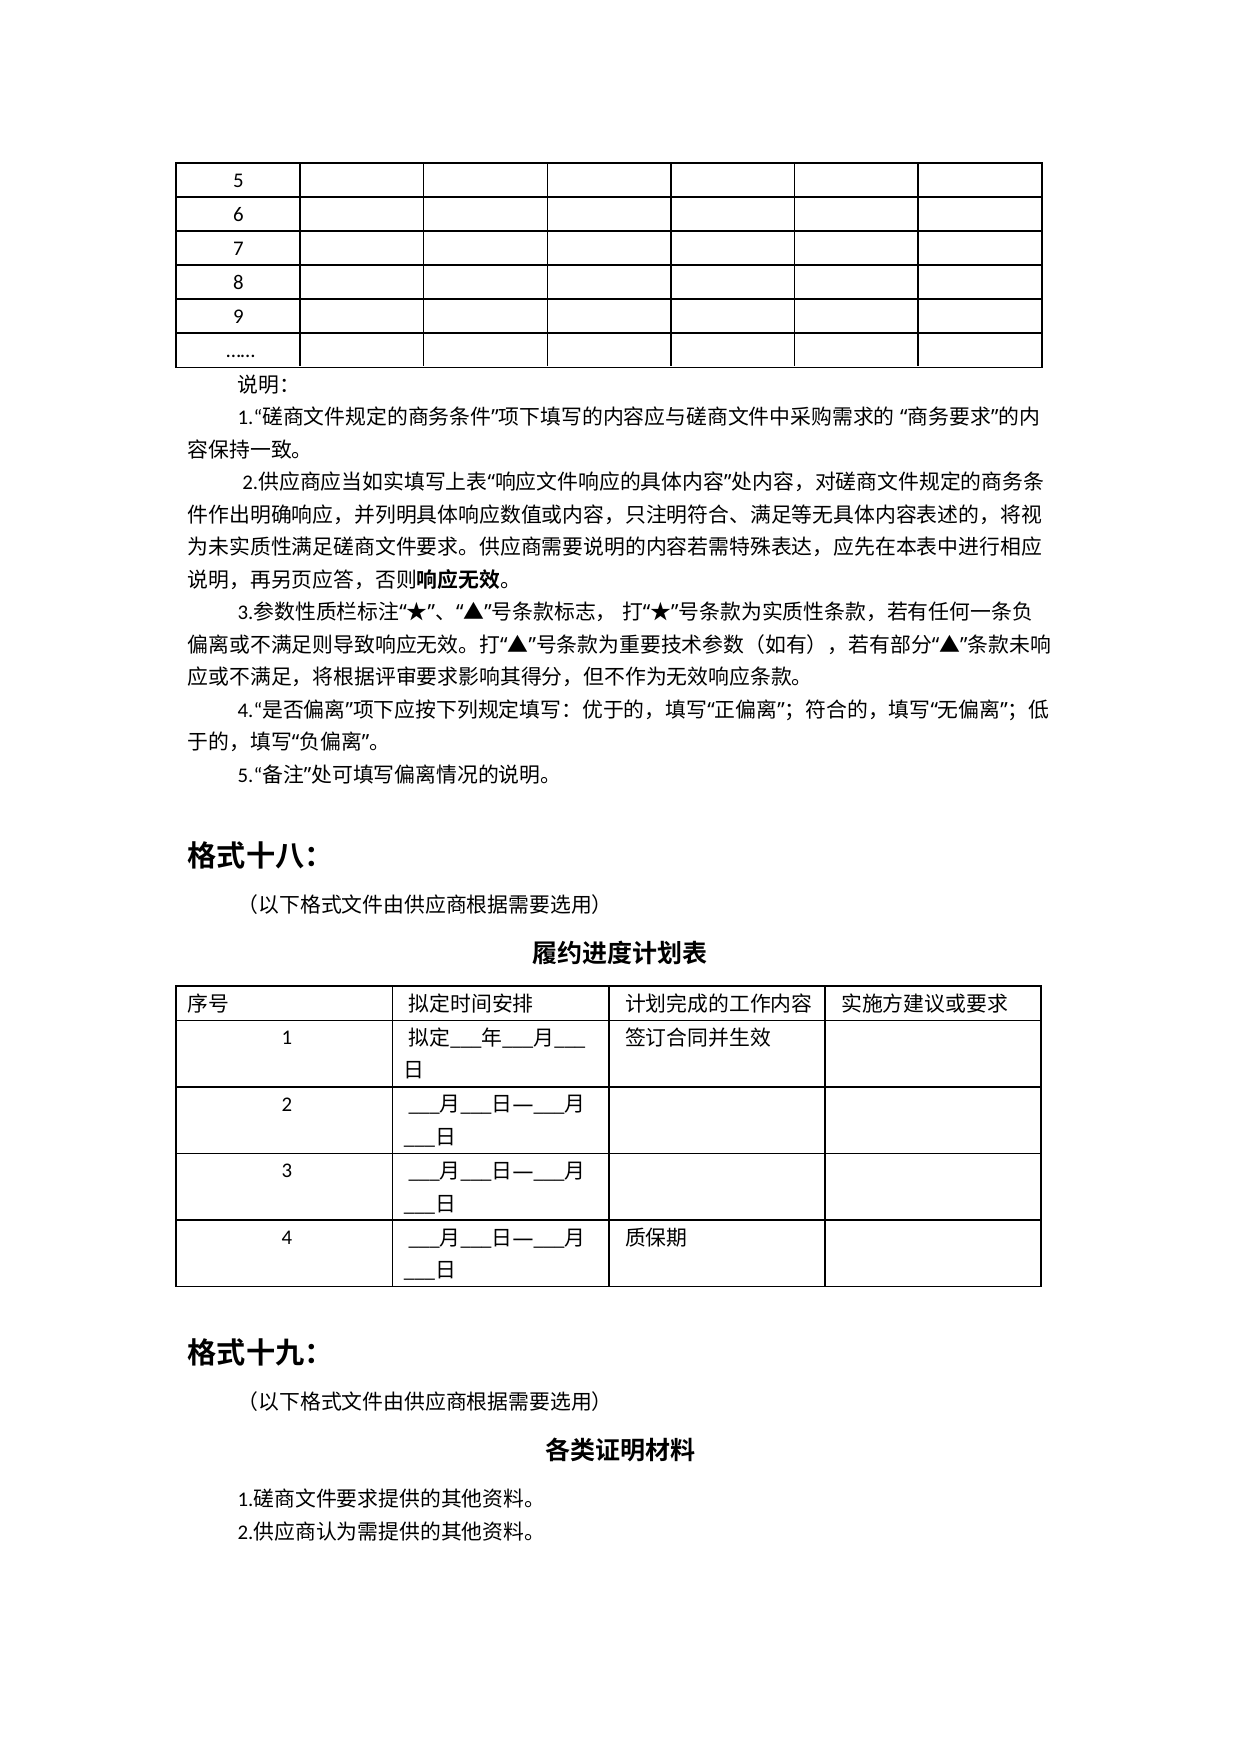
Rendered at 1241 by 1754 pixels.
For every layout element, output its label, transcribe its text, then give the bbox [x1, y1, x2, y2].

table_cell [672, 232, 794, 264]
table_cell 签订合同并生效 [610, 1021, 824, 1086]
table_cell 4 [177, 1221, 392, 1286]
table_cell [548, 334, 670, 366]
table_cell [610, 1154, 824, 1219]
table_cell [672, 334, 794, 366]
text 4.“是否偏离”项下应按下列规定填写：优于的，填写“正偏离”；符合的，填写“无偏离”；低于的，填写“负偏离”。 [187, 693, 1053, 758]
table_cell [424, 164, 547, 196]
table_header 实施方建议或要求 [826, 987, 1040, 1019]
table_header 计划完成的工作内容 [610, 987, 824, 1019]
table_cell [919, 300, 1041, 332]
text （以下格式文件由供应商根据需要选用） [187, 888, 1053, 920]
table_cell [919, 232, 1041, 264]
table_cell [795, 164, 917, 196]
table_cell 拟定___年___月___日 [393, 1021, 608, 1086]
table_cell [548, 266, 670, 298]
table_cell [301, 232, 423, 264]
table_cell [548, 232, 670, 264]
table_cell [424, 232, 547, 264]
table_cell [919, 164, 1041, 196]
text 5.“备注”处可填写偏离情况的说明。 [187, 758, 1053, 790]
table_cell [301, 266, 423, 298]
table_header 拟定时间安排 [393, 987, 608, 1019]
table_cell ___月___日—___月___日 [393, 1154, 608, 1219]
table_cell [672, 300, 794, 332]
table_cell [424, 198, 547, 230]
text 格式十八： [187, 823, 1053, 888]
text 履约进度计划表 [187, 920, 1053, 985]
table_cell [301, 164, 423, 196]
table_header 序号 [177, 987, 392, 1019]
table_cell 质保期 [610, 1221, 824, 1286]
table_cell 1 [177, 1021, 392, 1086]
table_cell [826, 1088, 1040, 1153]
table_cell [548, 164, 670, 196]
table_cell [826, 1154, 1040, 1219]
text 2.供应商应当如实填写上表“响应文件响应的具体内容”处内容，对磋商文件规定的商务条件作出明确响应，并列明具体响应数值或内容，只注明符合、满足等无具体内容表述的，将视为未实质性满足磋商文件要求。供应商需要说明的内容若需特殊表达，应先在本表中进行相应说明，再另页应答，否则响应无效。 [187, 465, 1053, 595]
table_cell [424, 266, 547, 298]
table_cell 9 [177, 300, 299, 332]
table_cell [826, 1021, 1040, 1086]
table_cell ___月___日—___月___日 [393, 1221, 608, 1286]
table_cell [301, 334, 423, 366]
text 2.供应商认为需提供的其他资料。 [187, 1515, 1053, 1547]
text （以下格式文件由供应商根据需要选用） [187, 1385, 1053, 1417]
table_cell [301, 300, 423, 332]
table_cell [548, 198, 670, 230]
table_cell [424, 334, 547, 366]
table_cell [795, 334, 917, 366]
table_cell [424, 300, 547, 332]
table_cell 7 [177, 232, 299, 264]
text 1.磋商文件要求提供的其他资料。 [187, 1482, 1053, 1515]
table_cell ___月___日—___月___日 [393, 1088, 608, 1153]
table_cell [795, 300, 917, 332]
table_cell [795, 198, 917, 230]
text 3.参数性质栏标注“★”、“▲”号条款标志， 打“★”号条款为实质性条款，若有任何一条负偏离或不满足则导致响应无效。打“▲”号条款为重要技术参数（如有），若有部分“▲”条款未响应或不满足，将根据评审要求影响其得分，但不作为无效响应条款。 [187, 595, 1053, 693]
table_cell [919, 334, 1041, 366]
table_cell 5 [177, 164, 299, 196]
table_cell [826, 1221, 1040, 1286]
table_cell 8 [177, 266, 299, 298]
table_cell [672, 266, 794, 298]
table_cell 3 [177, 1154, 392, 1219]
table_cell [672, 198, 794, 230]
table_cell [548, 300, 670, 332]
table_cell [919, 198, 1041, 230]
text 1.“磋商文件规定的商务条件”项下填写的内容应与磋商文件中采购需求的 “商务要求”的内容保持一致。 [187, 400, 1053, 465]
table_cell 6 [177, 198, 299, 230]
table_cell [919, 266, 1041, 298]
table_cell [301, 198, 423, 230]
text 各类证明材料 [187, 1417, 1053, 1482]
table_cell [610, 1088, 824, 1153]
table_cell [795, 266, 917, 298]
table_cell 2 [177, 1088, 392, 1153]
table_cell [795, 232, 917, 264]
text 说明： [187, 368, 1053, 400]
text 格式十九： [187, 1320, 1053, 1385]
table_cell [672, 164, 794, 196]
table_cell …… [177, 334, 299, 366]
